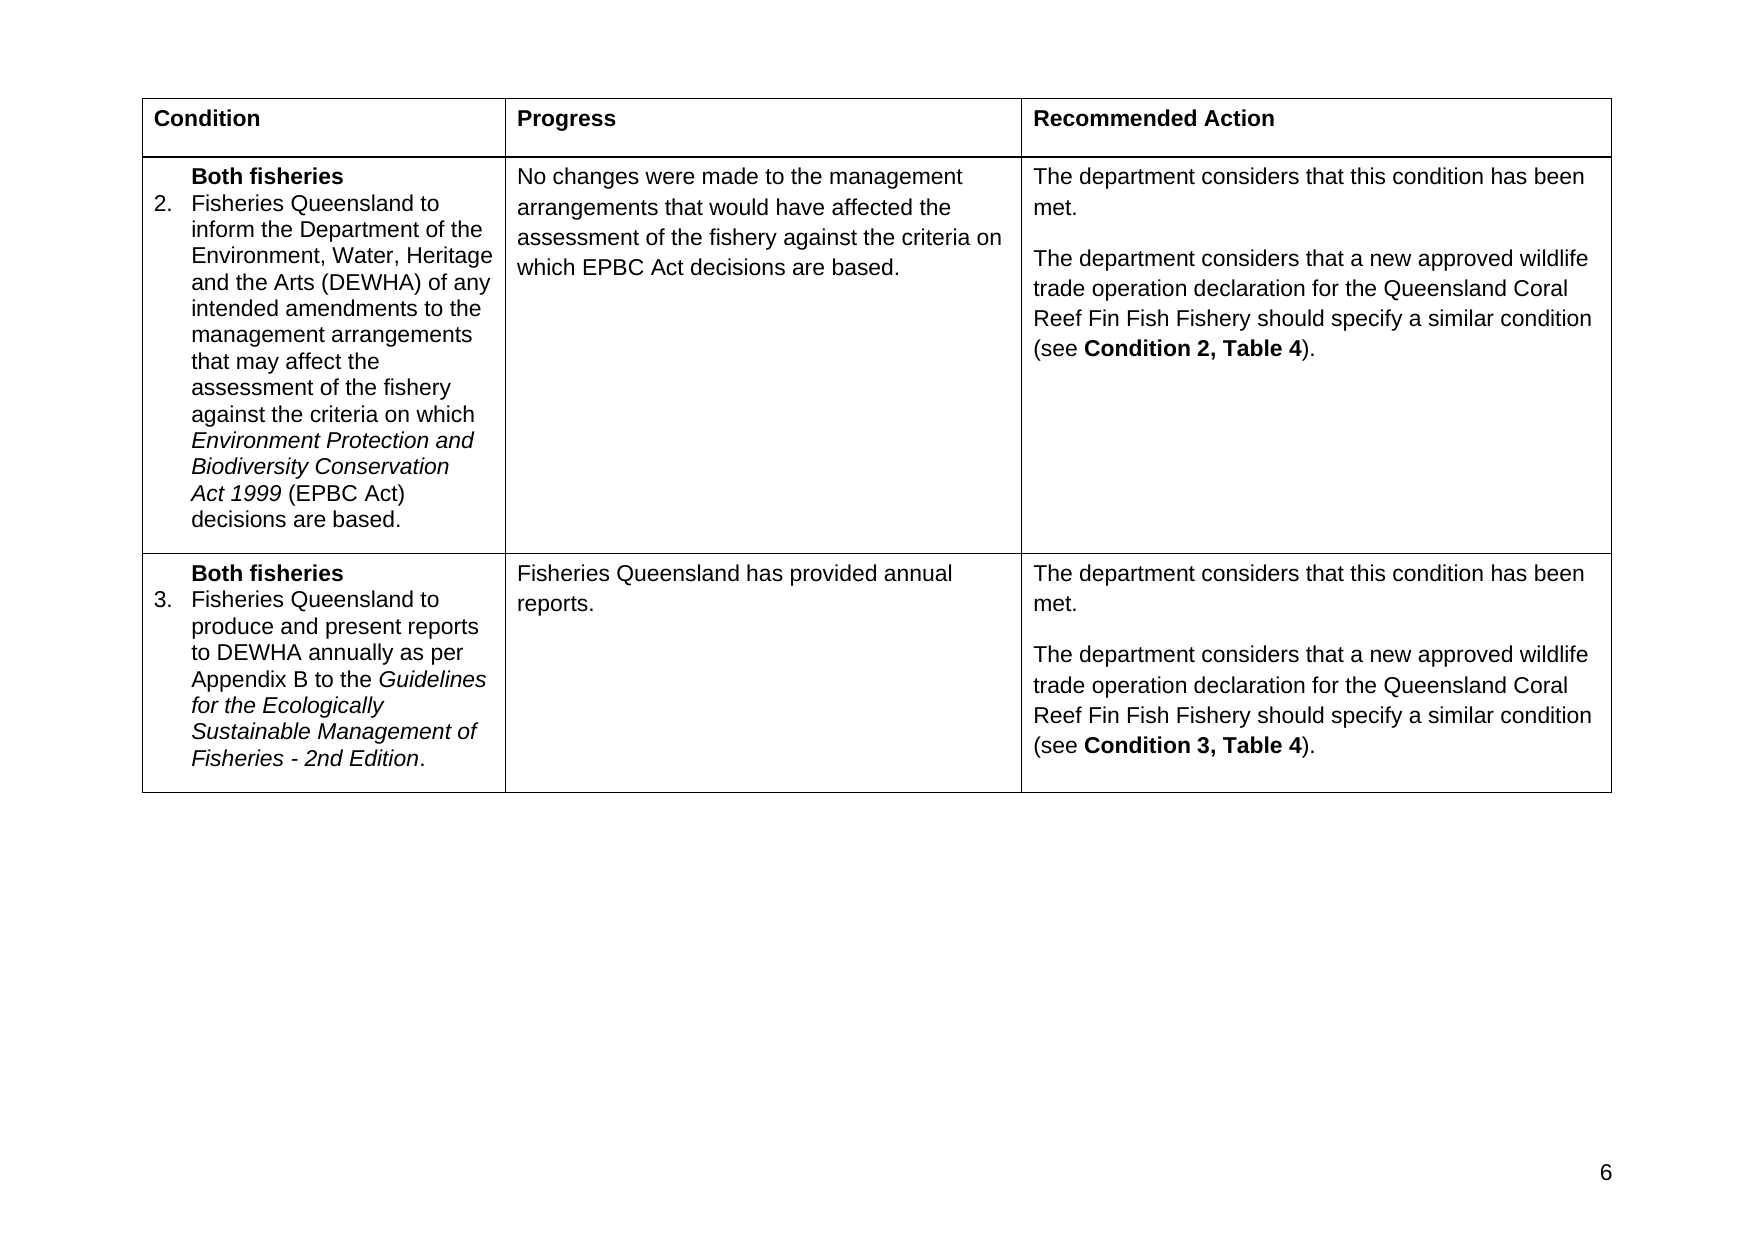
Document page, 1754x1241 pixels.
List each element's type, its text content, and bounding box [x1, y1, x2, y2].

table_cell The department considers that this condition has been met. The department considers that a new approved wildlife trade operation declaration for the Queensland Coral Reef Fin Fish Fishery should specify a similar condition (see Condition 2, Table 4). [1022, 158, 1611, 553]
table_cell Fisheries Queensland has provided annual reports. [506, 554, 1021, 792]
table_cell No changes were made to the management arrangements that would have affected the assessment of the fishery against the criteria on which EPBC Act decisions are based. [506, 158, 1021, 553]
table_cell The department considers that this condition has been met. The department considers that a new approved wildlife trade operation declaration for the Queensland Coral Reef Fin Fish Fishery should specify a similar condition (see Condition 3, Table 4). [1022, 554, 1611, 792]
table_cell Both fisheries Fisheries Queensland to produce and present reports to DEWHA annually as per Appendix B to the Guidelines for the Ecologically Sustainable Management of Fisheries - 2nd Edition. [143, 554, 505, 792]
table_header Recommended Action [1022, 99, 1611, 156]
table_header Progress [506, 99, 1021, 156]
table_header Condition [143, 99, 505, 156]
table_cell Both fisheries Fisheries Queensland to inform the Department of the Environment, Water, Heritage and the Arts (DEWHA) of any intended amendments to the management arrangements that may affect the assessment of the fishery against the criteria on which Environment Protection and Biodiversity Conservation Act 1999 (EPBC Act) decisions are based. [143, 158, 505, 553]
